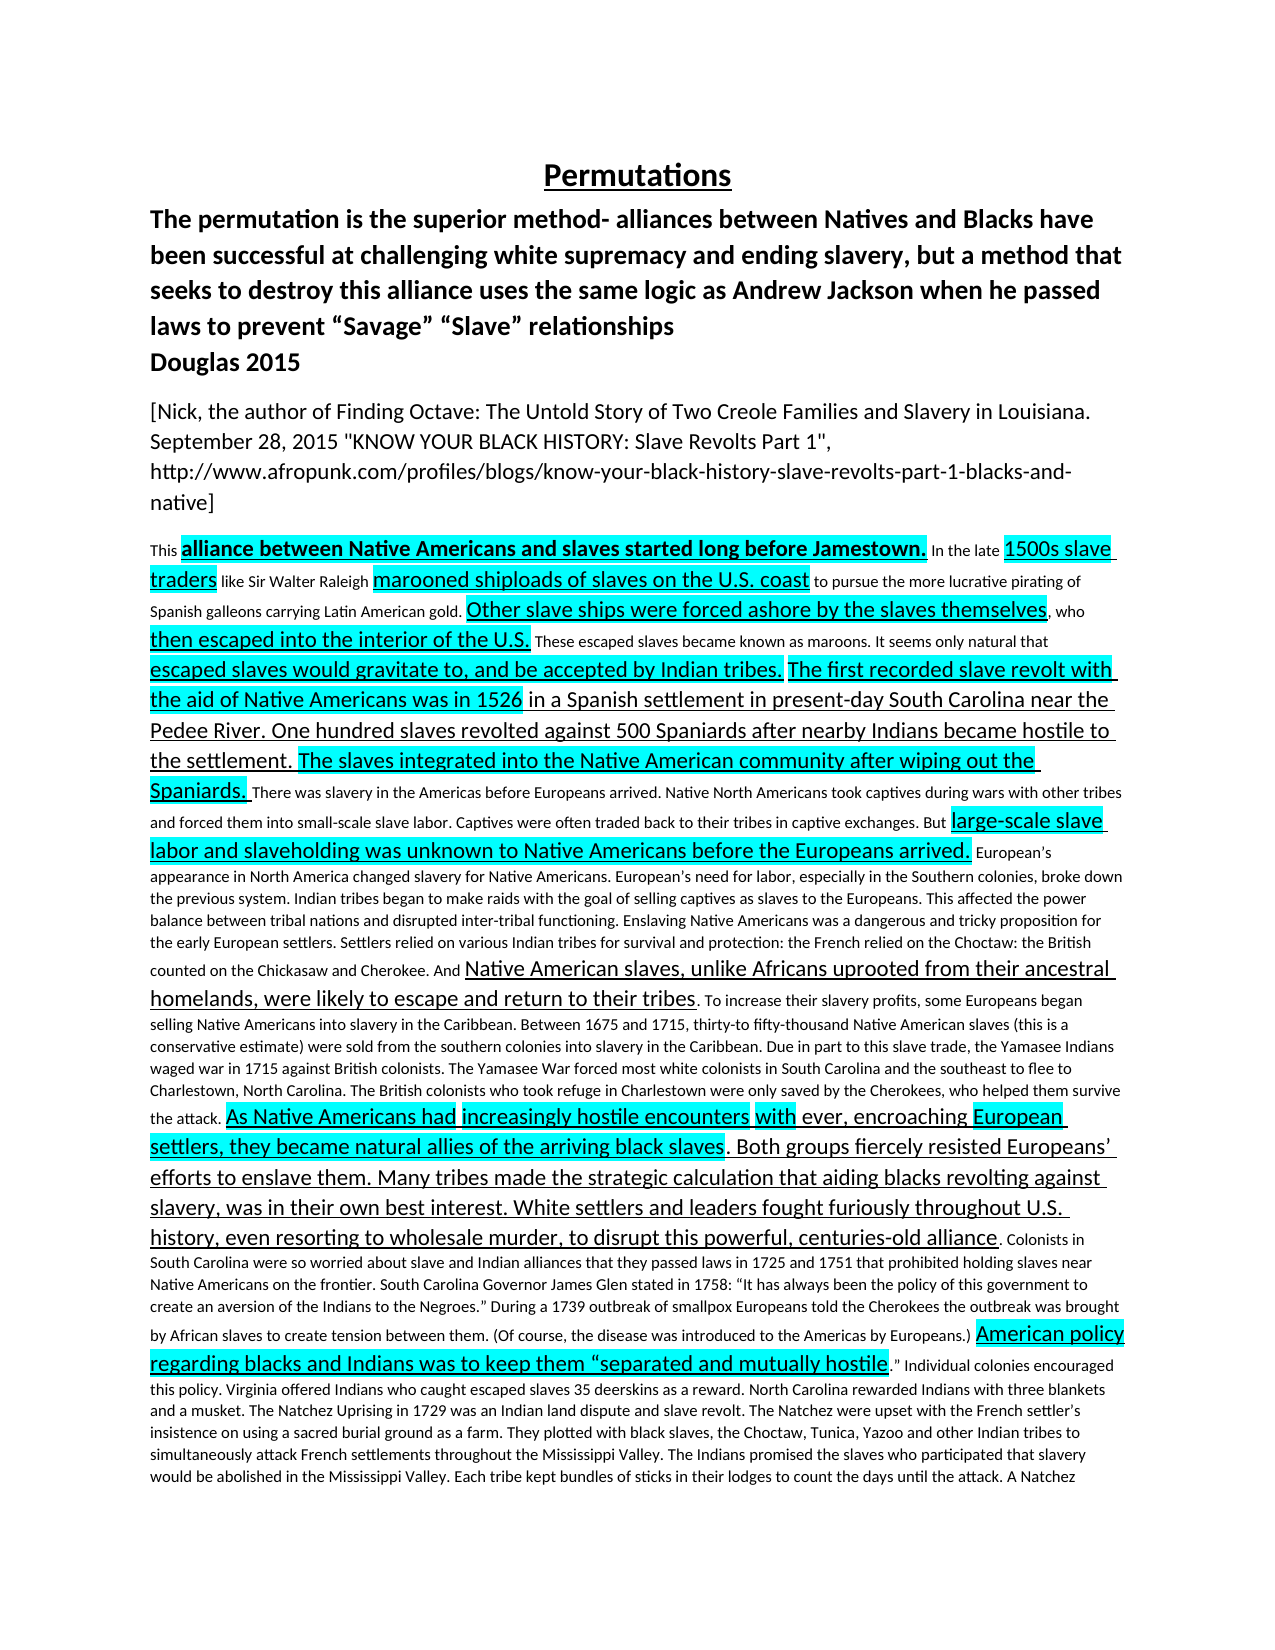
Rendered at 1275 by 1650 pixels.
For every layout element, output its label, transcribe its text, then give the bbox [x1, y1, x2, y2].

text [150, 534, 1125, 1487]
text Douglas 2015 [150, 345, 1125, 378]
subtitle Permutations [150, 154, 1125, 195]
text [Nick, the author of Finding Octave: The Untold Story of Two Creole Families and Slavery in Louisiana. September 28, 2015 "KNOW YOUR BLACK HISTORY: Slave Revolts Part 1", http://www.afropunk.com/profiles/blogs/know-your-black-history-slave-revolts-part-1-blacks-and-native] [150, 397, 1125, 516]
text The permutation is the superior method- alliances between Natives and Blacks have been successful at challenging white supremacy and ending slavery, but a method that seeks to destroy this alliance uses the same logic as Andrew Jackson when he passed laws to prevent “Savage” “Slave” relationships [150, 202, 1125, 342]
